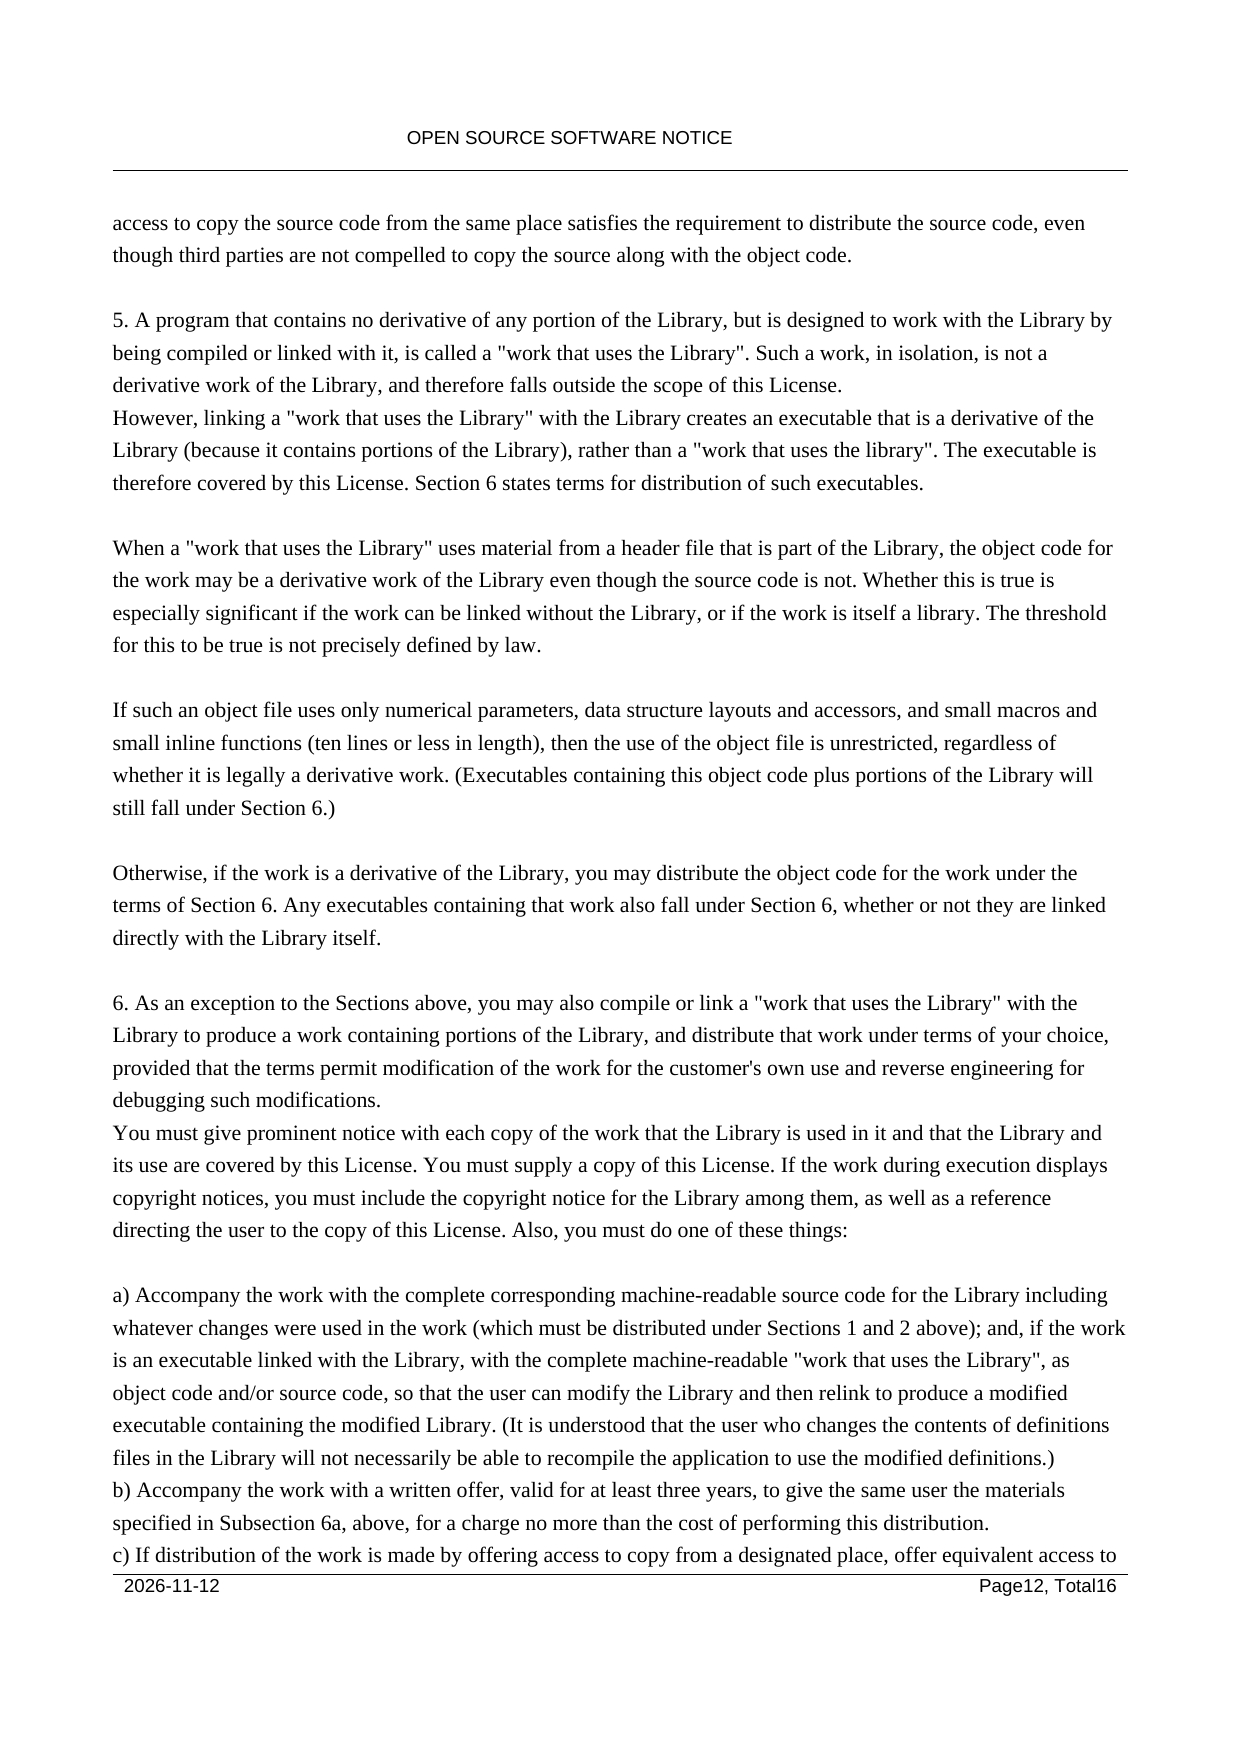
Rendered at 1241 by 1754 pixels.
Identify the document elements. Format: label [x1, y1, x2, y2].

text [112, 206, 1128, 1571]
